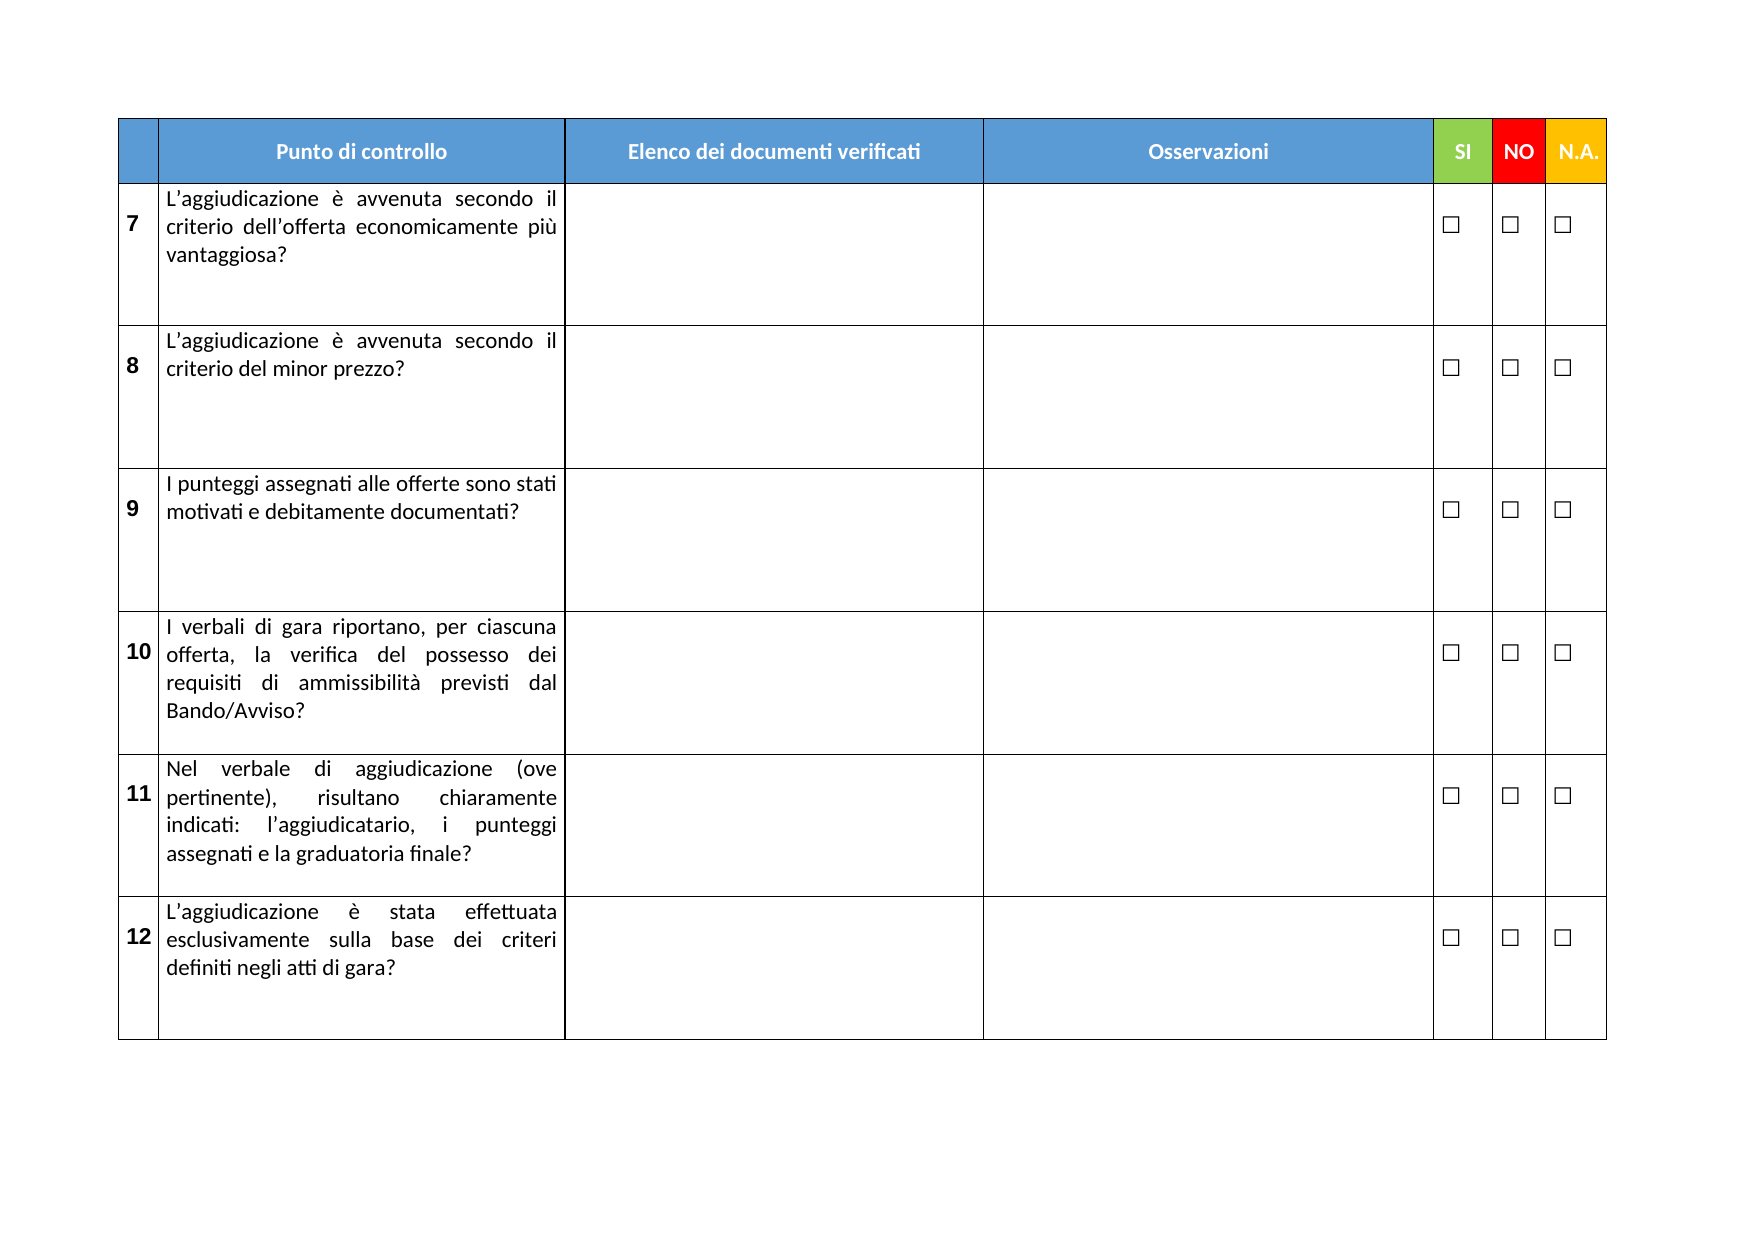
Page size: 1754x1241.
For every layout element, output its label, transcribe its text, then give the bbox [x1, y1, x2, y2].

table_cell I punteggi assegnati alle offerte sono stati motivati e debitamente documentati? [159, 469, 564, 611]
table_cell [1434, 184, 1492, 325]
table_cell L’aggiudicazione è stata effettuata esclusivamente sulla base dei criteri definiti negli atti di gara? [159, 897, 564, 1039]
table_cell [1434, 755, 1492, 896]
table_cell [984, 184, 1433, 325]
table_cell [1493, 612, 1545, 753]
table_cell [1434, 469, 1492, 611]
table_cell [1493, 469, 1545, 611]
table_cell [1546, 326, 1606, 468]
table_cell [1546, 184, 1606, 325]
table_cell L’aggiudicazione è avvenuta secondo il criterio del minor prezzo? [159, 326, 564, 468]
table_cell L’aggiudicazione è avvenuta secondo il criterio dell’offerta economicamente più vantaggiosa? [159, 184, 564, 325]
table_header [119, 119, 158, 183]
table_cell [566, 897, 983, 1039]
table_cell [1546, 612, 1606, 753]
table_cell [1493, 755, 1545, 896]
table_header Osservazioni [984, 119, 1433, 183]
table_cell [119, 469, 158, 611]
table_cell [984, 755, 1433, 896]
table_cell [1434, 612, 1492, 753]
table_cell [1546, 897, 1606, 1039]
table_cell [1434, 897, 1492, 1039]
table_cell [1493, 897, 1545, 1039]
table_cell [1546, 469, 1606, 611]
table_cell [566, 326, 983, 468]
table_cell [984, 469, 1433, 611]
table_cell [566, 469, 983, 611]
table_cell [119, 897, 158, 1039]
table_cell [1493, 326, 1545, 468]
table_header NO [1493, 119, 1545, 183]
table_cell I verbali di gara riportano, per ciascuna offerta, la verifica del possesso dei requisiti di ammissibilità previsti dal Bando/Avviso? [159, 612, 564, 753]
table_cell [566, 755, 983, 896]
table_header N.A. [1546, 119, 1606, 183]
table_cell [119, 184, 158, 325]
table_cell [1493, 184, 1545, 325]
table_cell [566, 612, 983, 753]
table_cell [119, 612, 158, 753]
table_cell [566, 184, 983, 325]
table_header Punto di controllo [159, 119, 564, 183]
table_cell [984, 612, 1433, 753]
table_cell [1546, 755, 1606, 896]
table_header SI [1434, 119, 1492, 183]
table_cell Nel verbale di aggiudicazione (ove pertinente), risultano chiaramente indicati: l’aggiudicatario, i punteggi assegnati e la graduatoria finale? [159, 755, 564, 896]
table_cell [984, 326, 1433, 468]
table_cell [984, 897, 1433, 1039]
table_header Elenco dei documenti verificati [566, 119, 983, 183]
table_cell [119, 326, 158, 468]
table_cell [1434, 326, 1492, 468]
table_cell [119, 755, 158, 896]
